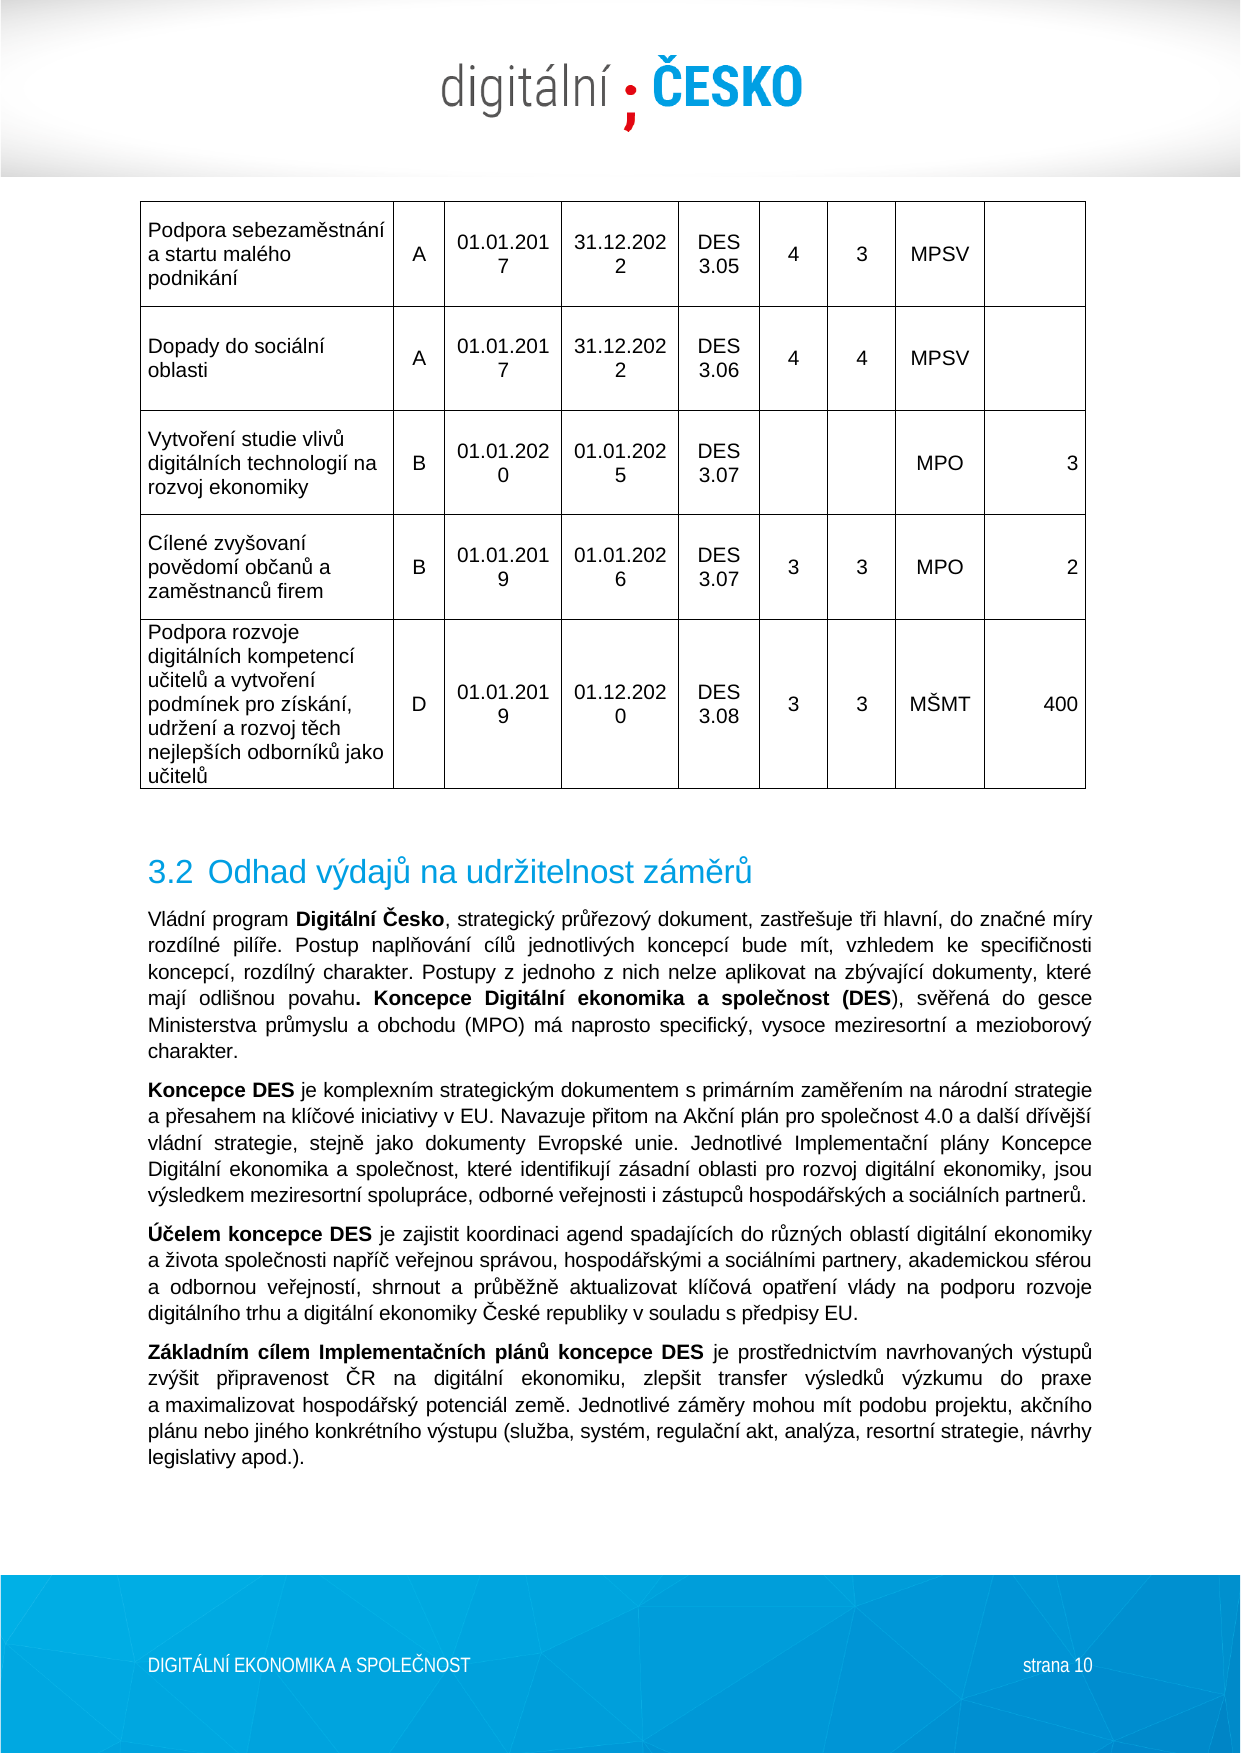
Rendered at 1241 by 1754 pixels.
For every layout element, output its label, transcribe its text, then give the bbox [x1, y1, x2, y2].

table_cell DES 3.07 [679, 411, 759, 514]
text Účelem koncepce DES je zajistit koordinaci agend spadajících do různých oblastí digitální ekonomiky a života společnosti napříč veřejnou správou, hospodářskými a sociálními partnery, akademickou sférou a odbornou veřejností, shrnout a průběžně aktualizovat klíčová opatření vlády na podporu rozvoje digitálního trhu a digitální ekonomiky České republiky v souladu s předpisy EU. [148, 1222, 1093, 1325]
table_cell MPSV [896, 202, 984, 306]
table_cell Podpora rozvoje digitálních kompetencí učitelů a vytvoření podmínek pro získání, udržení a rozvoj těch nejlepších odborníků jako učitelů [141, 620, 393, 787]
table_cell [985, 307, 1085, 410]
table_cell 31.12.2022 [562, 307, 678, 410]
table_cell 4 [760, 307, 827, 410]
table_cell A [394, 202, 444, 306]
table_cell DES 3.07 [679, 515, 759, 619]
table_cell Vytvoření studie vlivů digitálních technologií na rozvoj ekonomiky [141, 411, 393, 514]
table_cell Cílené zvyšovaní povědomí občanů a zaměstnanců firem [141, 515, 393, 619]
table_cell [828, 411, 895, 514]
table_cell 01.01.2019 [445, 620, 561, 787]
table_cell DES 3.08 [679, 620, 759, 787]
table_cell 3 [985, 411, 1085, 514]
table_cell D [394, 620, 444, 787]
table_cell 4 [760, 202, 827, 306]
table_cell 2 [985, 515, 1085, 619]
table_cell MPO [896, 411, 984, 514]
table_cell 3 [760, 620, 827, 787]
table_cell [760, 411, 827, 514]
text Koncepce DES je komplexním strategickým dokumentem s primárním zaměřením na národní strategie a přesahem na klíčové iniciativy v EU. Navazuje přitom na Akční plán pro společnost 4.0 a další dřívější vládní strategie, stejně jako dokumenty Evropské unie. Jednotlivé Implementační plány Koncepce Digitální ekonomika a společnost, které identifikují zásadní oblasti pro rozvoj digitální ekonomiky, jsou výsledkem meziresortní spolupráce, odborné veřejnosti i zástupců hospodářských a sociálních partnerů. [148, 1078, 1093, 1207]
table_cell 400 [985, 620, 1085, 787]
picture [0, 0, 1241, 177]
table_cell 01.01.2017 [445, 307, 561, 410]
table_cell MŠMT [896, 620, 984, 787]
table_cell 01.01.2020 [445, 411, 561, 514]
table_cell DES 3.05 [679, 202, 759, 306]
table_cell 3 [828, 515, 895, 619]
table_cell B [394, 411, 444, 514]
table_cell [985, 202, 1085, 306]
table_cell A [394, 307, 444, 410]
table_cell 31.12.2022 [562, 202, 678, 306]
table_cell Podpora sebezaměstnání a startu malého podnikání [141, 202, 393, 306]
subtitle Odhad výdajů na udržitelnost záměrů [148, 852, 1093, 891]
table_cell 3 [760, 515, 827, 619]
text Vládní program Digitální Česko, strategický průřezový dokument, zastřešuje tři hlavní, do značné míry rozdílné pilíře. Postup naplňování cílů jednotlivých koncepcí bude mít, vzhledem ke specifičnosti koncepcí, rozdílný charakter. Postupy z jednoho z nich nelze aplikovat na zbývající dokumenty, které mají odlišnou povahu. Koncepce Digitální ekonomika a společnost (DES), svěřená do gesce Ministerstva průmyslu a obchodu (MPO) má naprosto specifický, vysoce meziresortní a mezioborový charakter. [148, 907, 1093, 1063]
table_cell DES 3.06 [679, 307, 759, 410]
table_cell 3 [828, 620, 895, 787]
table_cell Dopady do sociální oblasti [141, 307, 393, 410]
table_cell 4 [828, 307, 895, 410]
table_cell B [394, 515, 444, 619]
text Základním cílem Implementačních plánů koncepce DES je prostřednictvím navrhovaných výstupů zvýšit připravenost ČR na digitální ekonomiku, zlepšit transfer výsledků výzkumu do praxe a maximalizovat hospodářský potenciál země. Jednotlivé záměry mohou mít podobu projektu, akčního plánu nebo jiného konkrétního výstupu (služba, systém, regulační akt, analýza, resortní strategie, návrhy legislativy apod.). [148, 1340, 1093, 1469]
table_cell 01.12.2020 [562, 620, 678, 787]
table_cell 01.01.2017 [445, 202, 561, 306]
table_cell 01.01.2025 [562, 411, 678, 514]
table_cell 3 [828, 202, 895, 306]
table_cell MPO [896, 515, 984, 619]
table_cell MPSV [896, 307, 984, 410]
table_cell 01.01.2019 [445, 515, 561, 619]
table_cell 01.01.2026 [562, 515, 678, 619]
